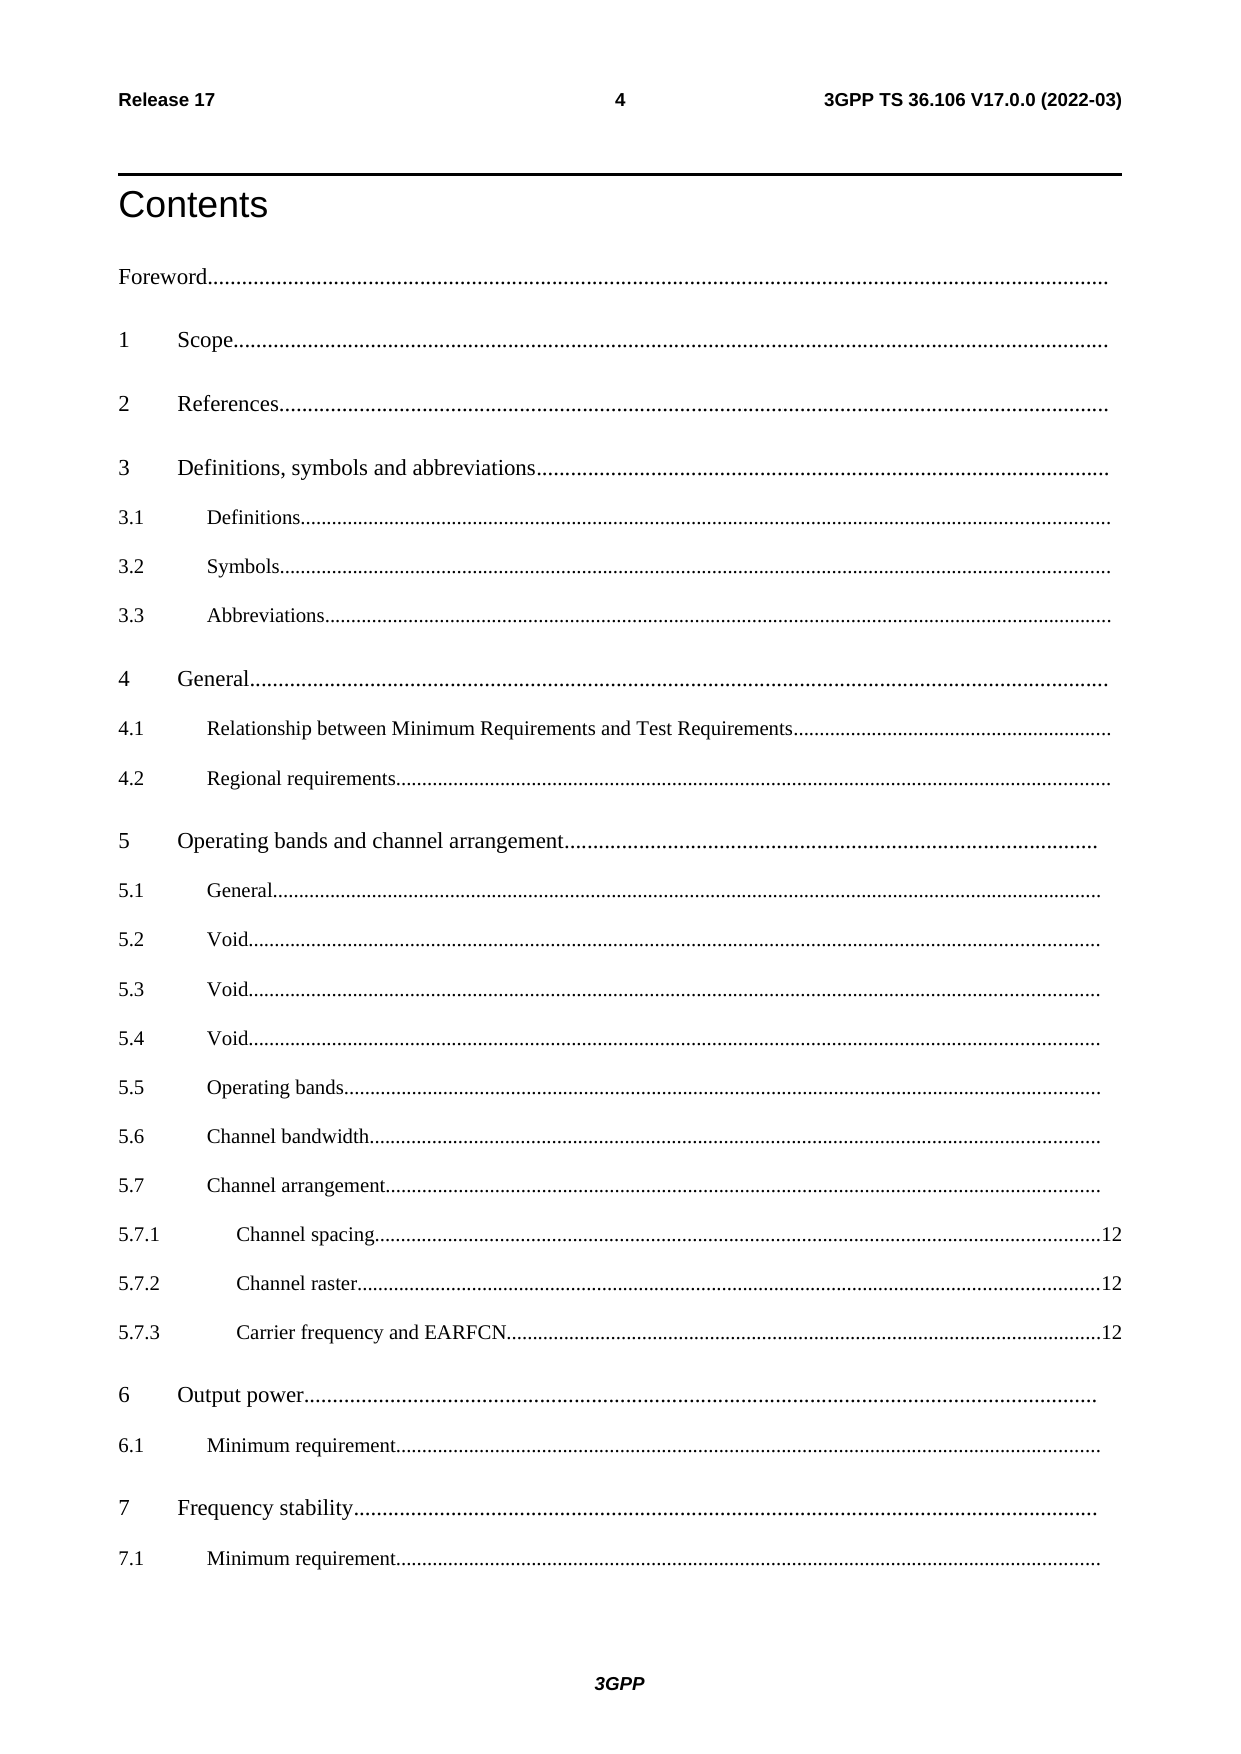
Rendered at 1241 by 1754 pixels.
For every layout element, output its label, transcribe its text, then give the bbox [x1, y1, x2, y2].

text 5.2 Void 11 [118, 927, 1078, 951]
text 1 Scope 6 [118, 326, 1078, 353]
text 4 General 8 [118, 665, 1078, 691]
text 7.1 Minimum requirement 14 [118, 1546, 1078, 1570]
text 2 References 6 [118, 390, 1078, 416]
text 5.1 General 10 [118, 878, 1078, 902]
text 5.7.3 Carrier frequency and EARFCN 12 [118, 1320, 1122, 1344]
text 5.7.2 Channel raster 12 [118, 1271, 1122, 1295]
text 5 Operating bands and channel arrangement 10 [118, 827, 1078, 853]
text 6.1 Minimum requirement 14 [118, 1433, 1078, 1457]
text 4.1 Relationship between Minimum Requirements and Test Requirements 8 [118, 716, 1078, 740]
text 5.4 Void 11 [118, 1026, 1078, 1049]
text 3.2 Symbols 7 [118, 554, 1078, 578]
text 7 Frequency stability 14 [118, 1494, 1078, 1521]
text Foreword 5 [118, 263, 1078, 289]
text 3.3 Abbreviations 8 [118, 603, 1078, 627]
text 3.1 Definitions 6 [118, 505, 1078, 529]
text 5.7.1 Channel spacing 12 [118, 1222, 1122, 1246]
text 5.7 Channel arrangement 12 [118, 1173, 1078, 1197]
text 4.2 Regional requirements 9 [118, 765, 1078, 789]
text 5.6 Channel bandwidth 11 [118, 1124, 1078, 1148]
text 5.5 Operating bands 11 [118, 1074, 1078, 1099]
text Contents [118, 176, 1122, 225]
text 6 Output power 13 [118, 1381, 1078, 1408]
text 5.3 Void 11 [118, 976, 1078, 1001]
text 3 Definitions, symbols and abbreviations 6 [118, 454, 1078, 480]
